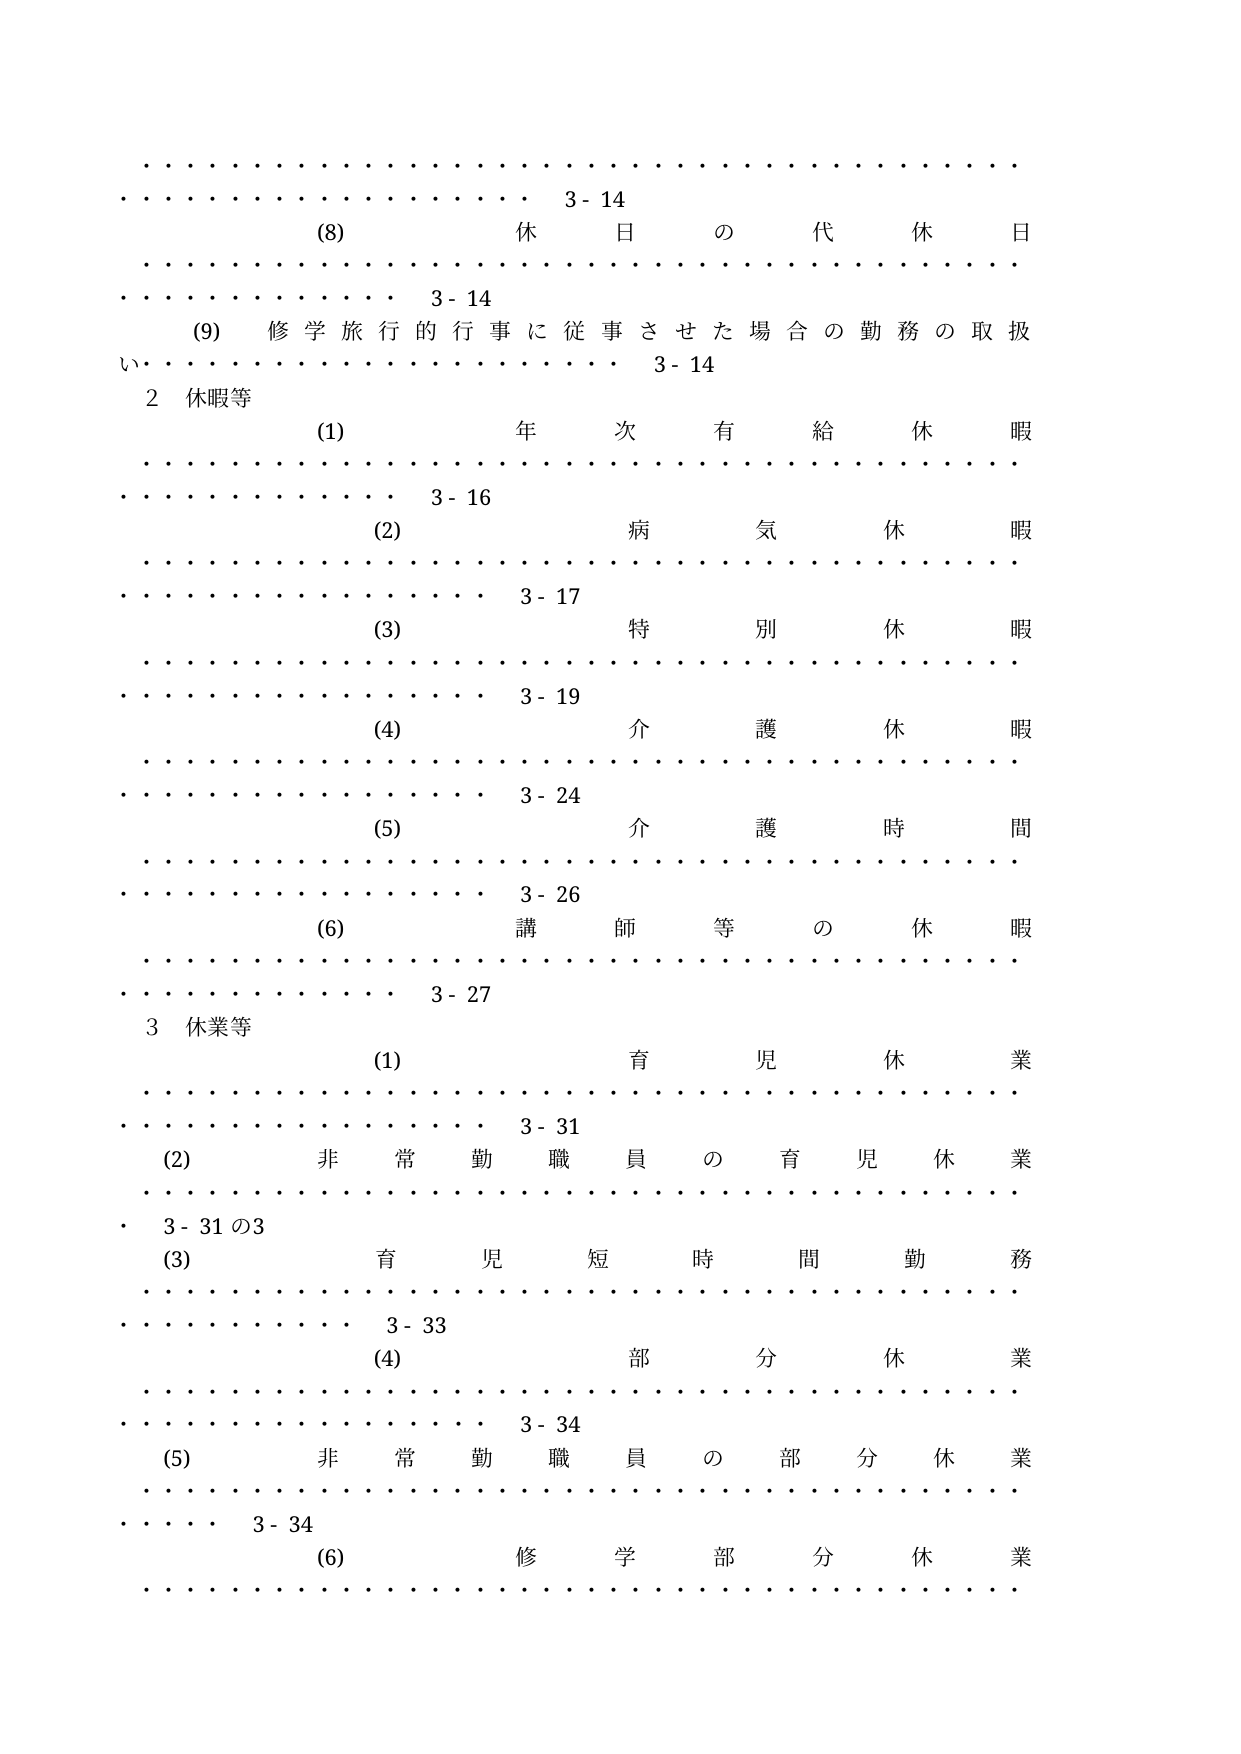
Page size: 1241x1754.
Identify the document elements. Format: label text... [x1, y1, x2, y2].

text (2) 病気休暇 ･････････････････････････････････････････････････････････ 3 - 17 [118, 513, 1033, 612]
text (1) 年次有給休暇 ･････････････････････････････････････････････････････ 3 - 16 [118, 413, 1033, 513]
text (4) 部分休業 ･････････････････････････････････････････････････････････ 3 - 34 [118, 1341, 1033, 1440]
text (3) 育児短時間勤務 ･･･････････････････････････････････････････････････ 3 - 33 [118, 1241, 1033, 1341]
text ３ 休業等 [118, 1009, 1033, 1043]
text (5) 介護時間 ･････････････････････････････････････････････････････････ 3 - 26 [118, 811, 1033, 910]
text (5) 非常勤職員の部分休業 ･････････････････････････････････････････････ 3 - 34 [118, 1440, 1033, 1539]
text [118, 148, 1033, 214]
text (2) 非常勤職員の育児休業 ･････････････････････････････････････････ 3 - 31の3 [118, 1142, 1033, 1241]
text (4) 介護休暇 ･････････････････････････････････････････････････････････ 3 - 24 [118, 711, 1033, 811]
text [118, 1539, 1033, 1606]
text (6) 講師等の休暇 ･････････････････････････････････････････････････････ 3 - 27 [118, 910, 1033, 1009]
text ２ 休暇等 [118, 380, 1033, 413]
text (3) 特別休暇 ･････････････････････････････････････････････････････････ 3 - 19 [118, 612, 1033, 711]
text (9) 修学旅行的行事に従事させた場合の勤務の取扱い･･････････････････････ 3 - 14 [118, 314, 1033, 380]
text (8) 休日の代休日 ･････････････････････････････････････････････････････ 3 - 14 [118, 214, 1033, 314]
text (1) 育児休業 ･････････････････････････････････････････････････････････ 3 - 31 [118, 1043, 1033, 1142]
